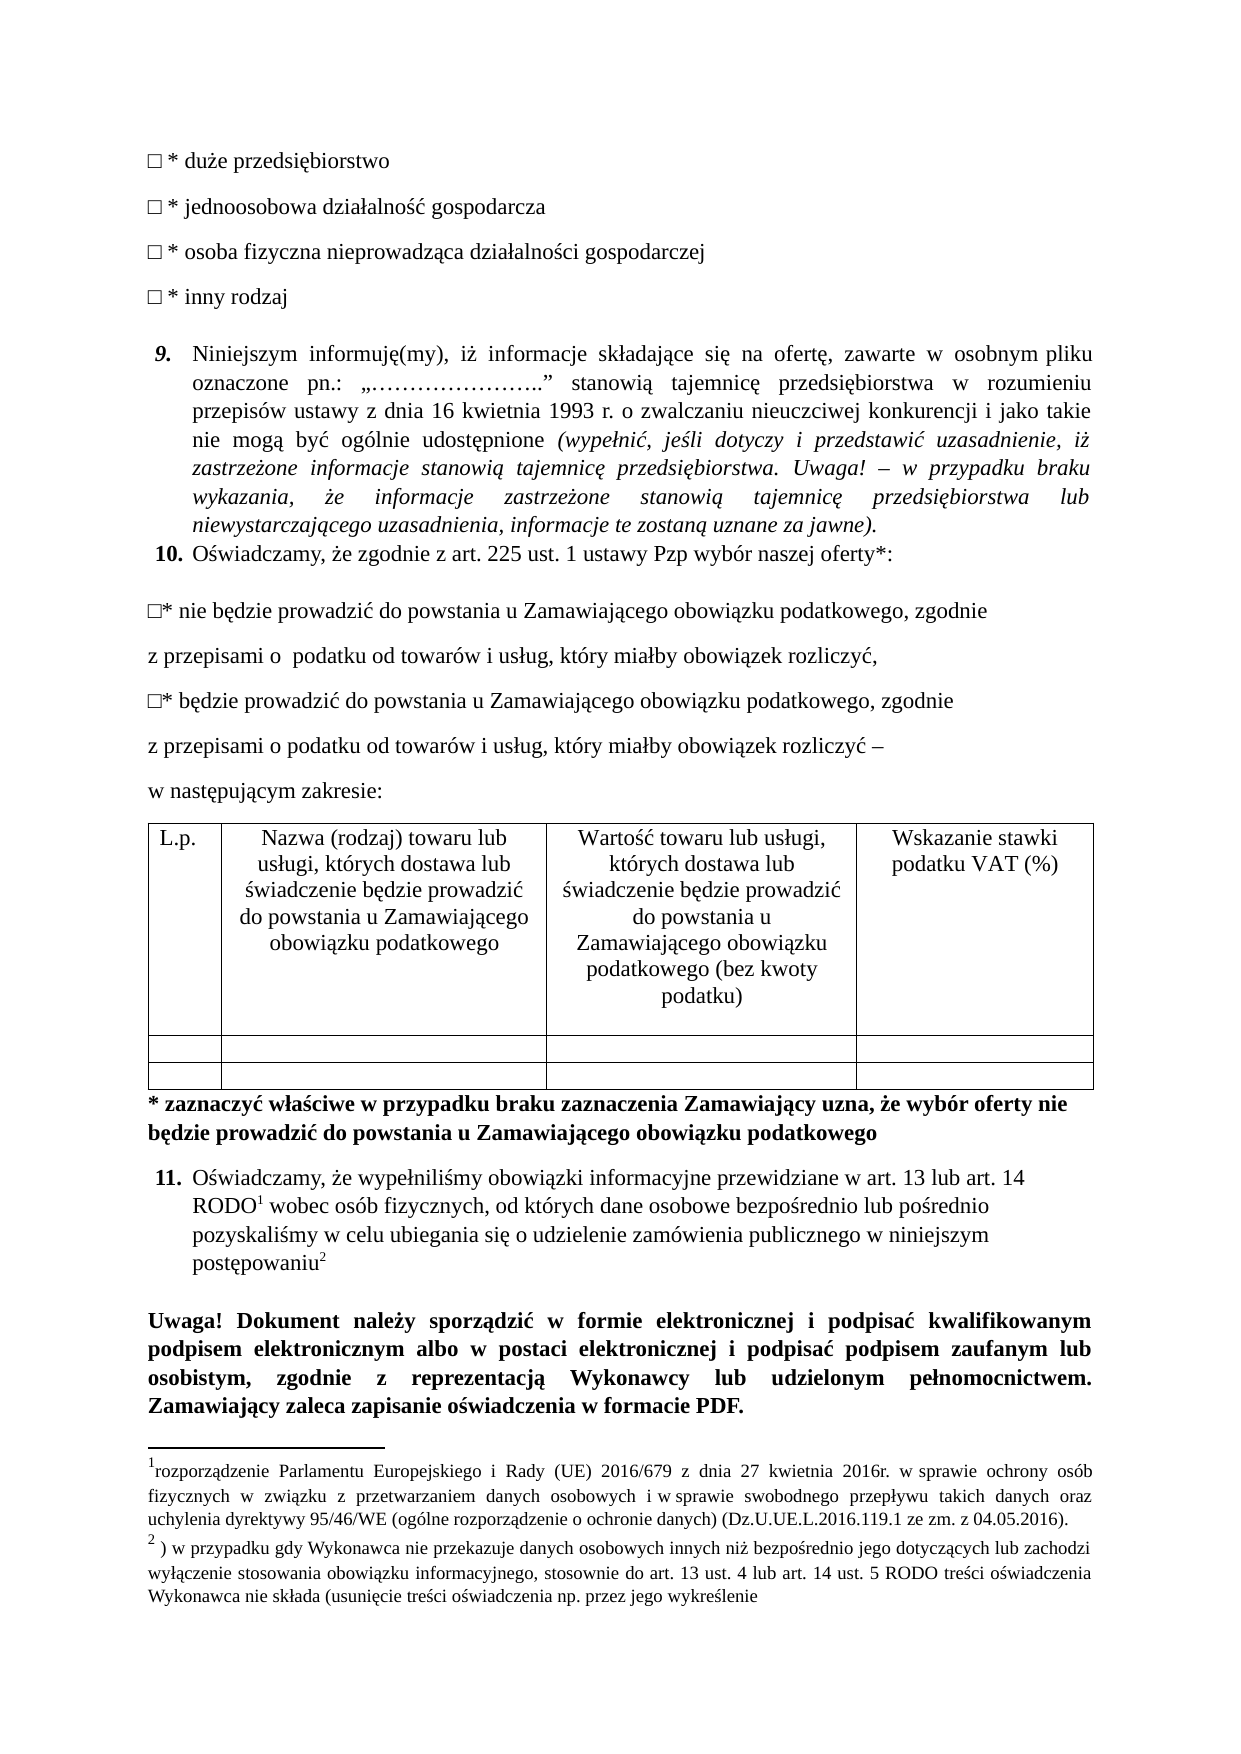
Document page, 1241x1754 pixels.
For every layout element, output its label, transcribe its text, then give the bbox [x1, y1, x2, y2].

text * zaznaczyć właściwe w przypadku braku zaznaczenia Zamawiający uzna, że wybór oferty nie będzie prowadzić do powstania u Zamawiającego obowiązku podatkowego [148, 1090, 1093, 1145]
list Oświadczamy, że wypełniliśmy obowiązki informacyjne przewidziane w art. 13 lub art. 14 RODO wobec osób fizycznych, od których dane osobowe bezpośrednio lub pośrednio pozyskaliśmy w celu ubiegania się o udzielenie zamówienia publicznego w niniejszym postępowaniu [154, 1164, 1093, 1276]
table_header L.p. [149, 824, 221, 1034]
table_cell [857, 1036, 1093, 1062]
text z przepisami o podatku od towarów i usług, który miałby obowiązek rozliczyć, [148, 642, 1093, 669]
text □ * inny rodzaj [148, 283, 1093, 309]
table_cell [547, 1036, 856, 1062]
list Oświadczamy, że zgodnie z art. 225 ust. 1 ustawy Pzp wybór naszej oferty*: [154, 539, 1093, 566]
table_cell [149, 1063, 221, 1089]
text □ * osoba fizyczna nieprowadząca działalności gospodarczej [148, 238, 1093, 264]
table_cell [222, 1063, 546, 1089]
list Niniejszym informuję(my), iż informacje składające się na ofertę, zawarte w osobnym pliku oznaczone pn.: „…………………..” stanowią tajemnicę przedsiębiorstwa w rozumieniu przepisów ustawy z dnia 16 kwietnia 1993 r. o zwalczaniu nieuczciwej konkurencji i jako takie nie mogą być ogólnie udostępnione (wypełnić, jeśli dotyczy i przedstawić uzasadnienie, iż zastrzeżone informacje stanowią tajemnicę przedsiębiorstwa. Uwaga! – w przypadku braku wykazania, że informacje zastrzeżone stanowią tajemnicę przedsiębiorstwa lub niewystarczającego uzasadnienia, informacje te zostaną uznane za jawne). [154, 341, 1093, 537]
text □* będzie prowadzić do powstania u Zamawiającego obowiązku podatkowego, zgodnie [148, 687, 1093, 714]
table_header Wartość towaru lub usługi, których dostawa lub świadczenie będzie prowadzić do powstania u Zamawiającego obowiązku podatkowego (bez kwoty podatku) [547, 824, 856, 1034]
table_cell [857, 1063, 1093, 1089]
text w następującym zakresie: [148, 778, 1093, 804]
table_cell [222, 1036, 546, 1062]
text Uwaga! Dokument należy sporządzić w formie elektronicznej i podpisać kwalifikowanym podpisem elektronicznym albo w postaci elektronicznej i podpisać podpisem zaufanym lub osobistym, zgodnie z reprezentacją Wykonawcy lub udzielonym pełnomocnictwem. Zamawiający zaleca zapisanie oświadczenia w formacie PDF. [148, 1307, 1093, 1418]
text □ * jednoosobowa działalność gospodarcza [148, 193, 1093, 219]
text □* nie będzie prowadzić do powstania u Zamawiającego obowiązku podatkowego, zgodnie [148, 597, 1093, 623]
text □ * duże przedsiębiorstwo [148, 148, 1093, 174]
table_header Wskazanie stawki podatku VAT (%) [857, 824, 1093, 1034]
text z przepisami o podatku od towarów i usług, który miałby obowiązek rozliczyć – [148, 732, 1093, 759]
table_cell [149, 1036, 221, 1062]
table_cell [547, 1063, 856, 1089]
table_header Nazwa (rodzaj) towaru lub usługi, których dostawa lub świadczenie będzie prowadzić do powstania u Zamawiającego obowiązku podatkowego [222, 824, 546, 1034]
